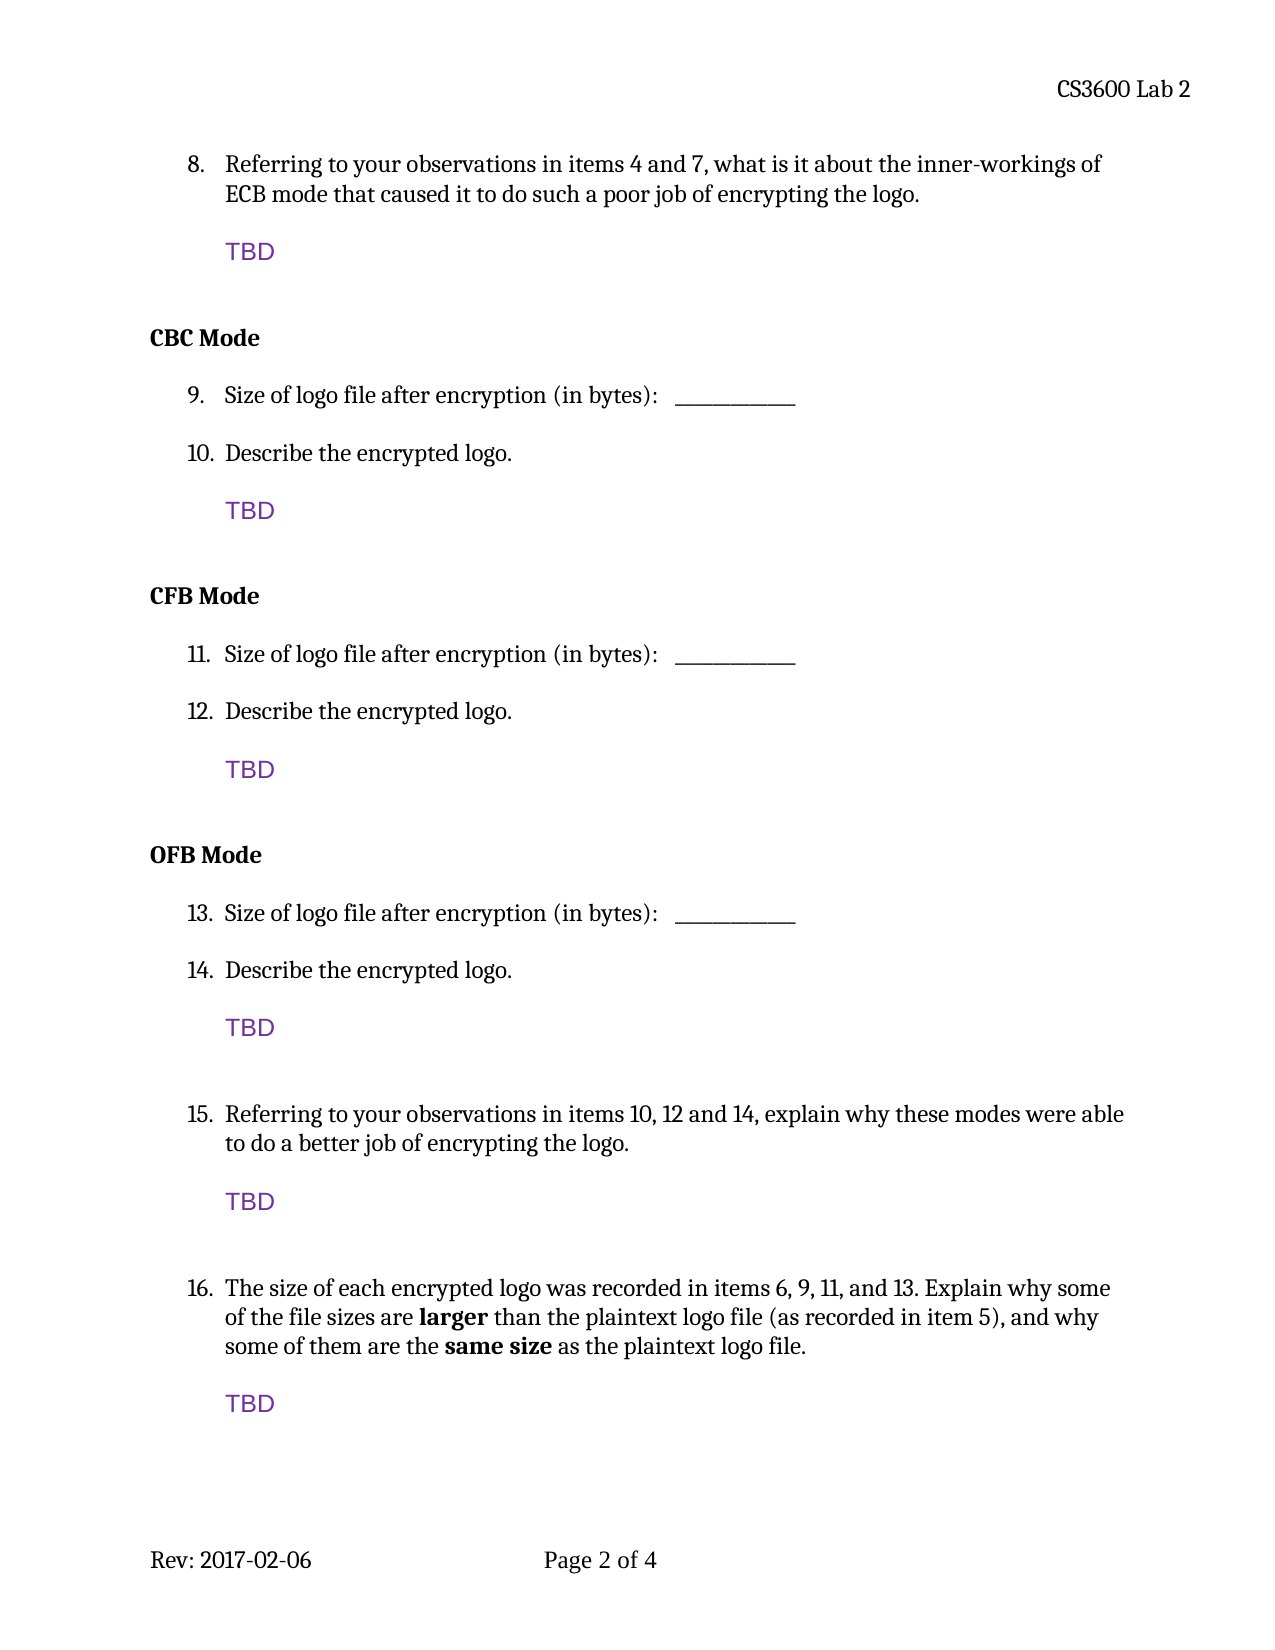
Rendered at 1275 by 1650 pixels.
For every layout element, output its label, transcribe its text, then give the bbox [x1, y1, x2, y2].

text CFB Mode [150, 582, 1125, 611]
text OFB Mode [150, 841, 1125, 870]
list Size of logo file after encryption (in bytes): _____________ [187, 381, 1125, 410]
text TBD [225, 496, 1125, 525]
list Size of logo file after encryption (in bytes): _____________ [187, 898, 1125, 927]
text TBD [225, 237, 1125, 266]
list Describe the encrypted logo. [187, 697, 1125, 726]
text TBD [225, 1187, 1125, 1216]
text TBD [225, 1013, 1125, 1042]
list Referring to your observations in items 4 and 7, what is it about the inner-workings of ECB mode that caused it to do such a poor job of encrypting the logo. [187, 150, 1125, 208]
text TBD [225, 755, 1125, 783]
list Describe the encrypted logo. [187, 438, 1125, 467]
list The size of each encrypted logo was recorded in items 6, 9, 11, and 13. Explain why some of the file sizes are larger than the plaintext logo file (as recorded in item 5), and why some of them are the same size as the plaintext logo file. [187, 1273, 1125, 1361]
list Referring to your observations in items 10, 12 and 14, explain why these modes were able to do a better job of encrypting the logo. [187, 1100, 1125, 1158]
list Describe the encrypted logo. [187, 956, 1125, 985]
text CBC Mode [150, 323, 1125, 352]
text TBD [225, 1389, 1125, 1418]
list Size of logo file after encryption (in bytes): _____________ [187, 640, 1125, 668]
